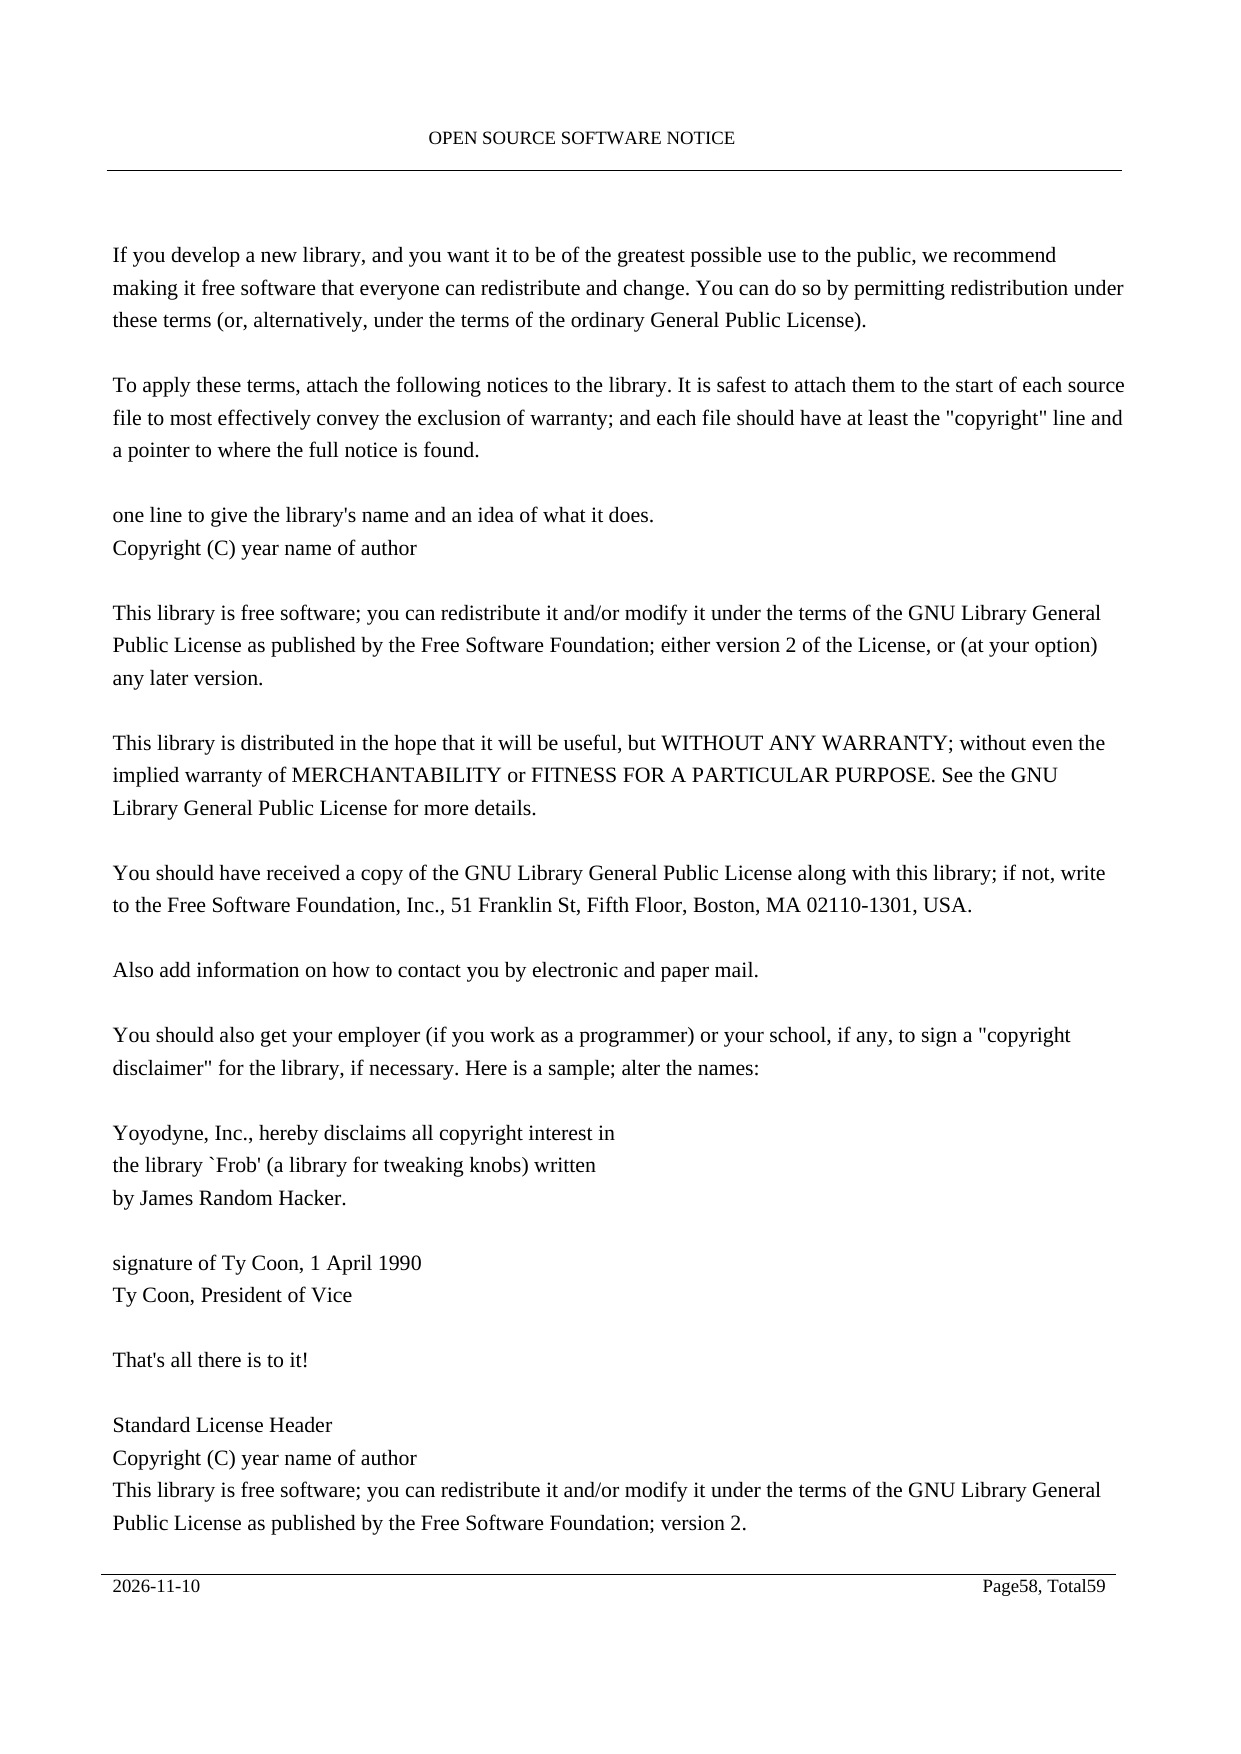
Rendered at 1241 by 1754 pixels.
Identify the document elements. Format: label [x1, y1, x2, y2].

text [112, 206, 1128, 1539]
